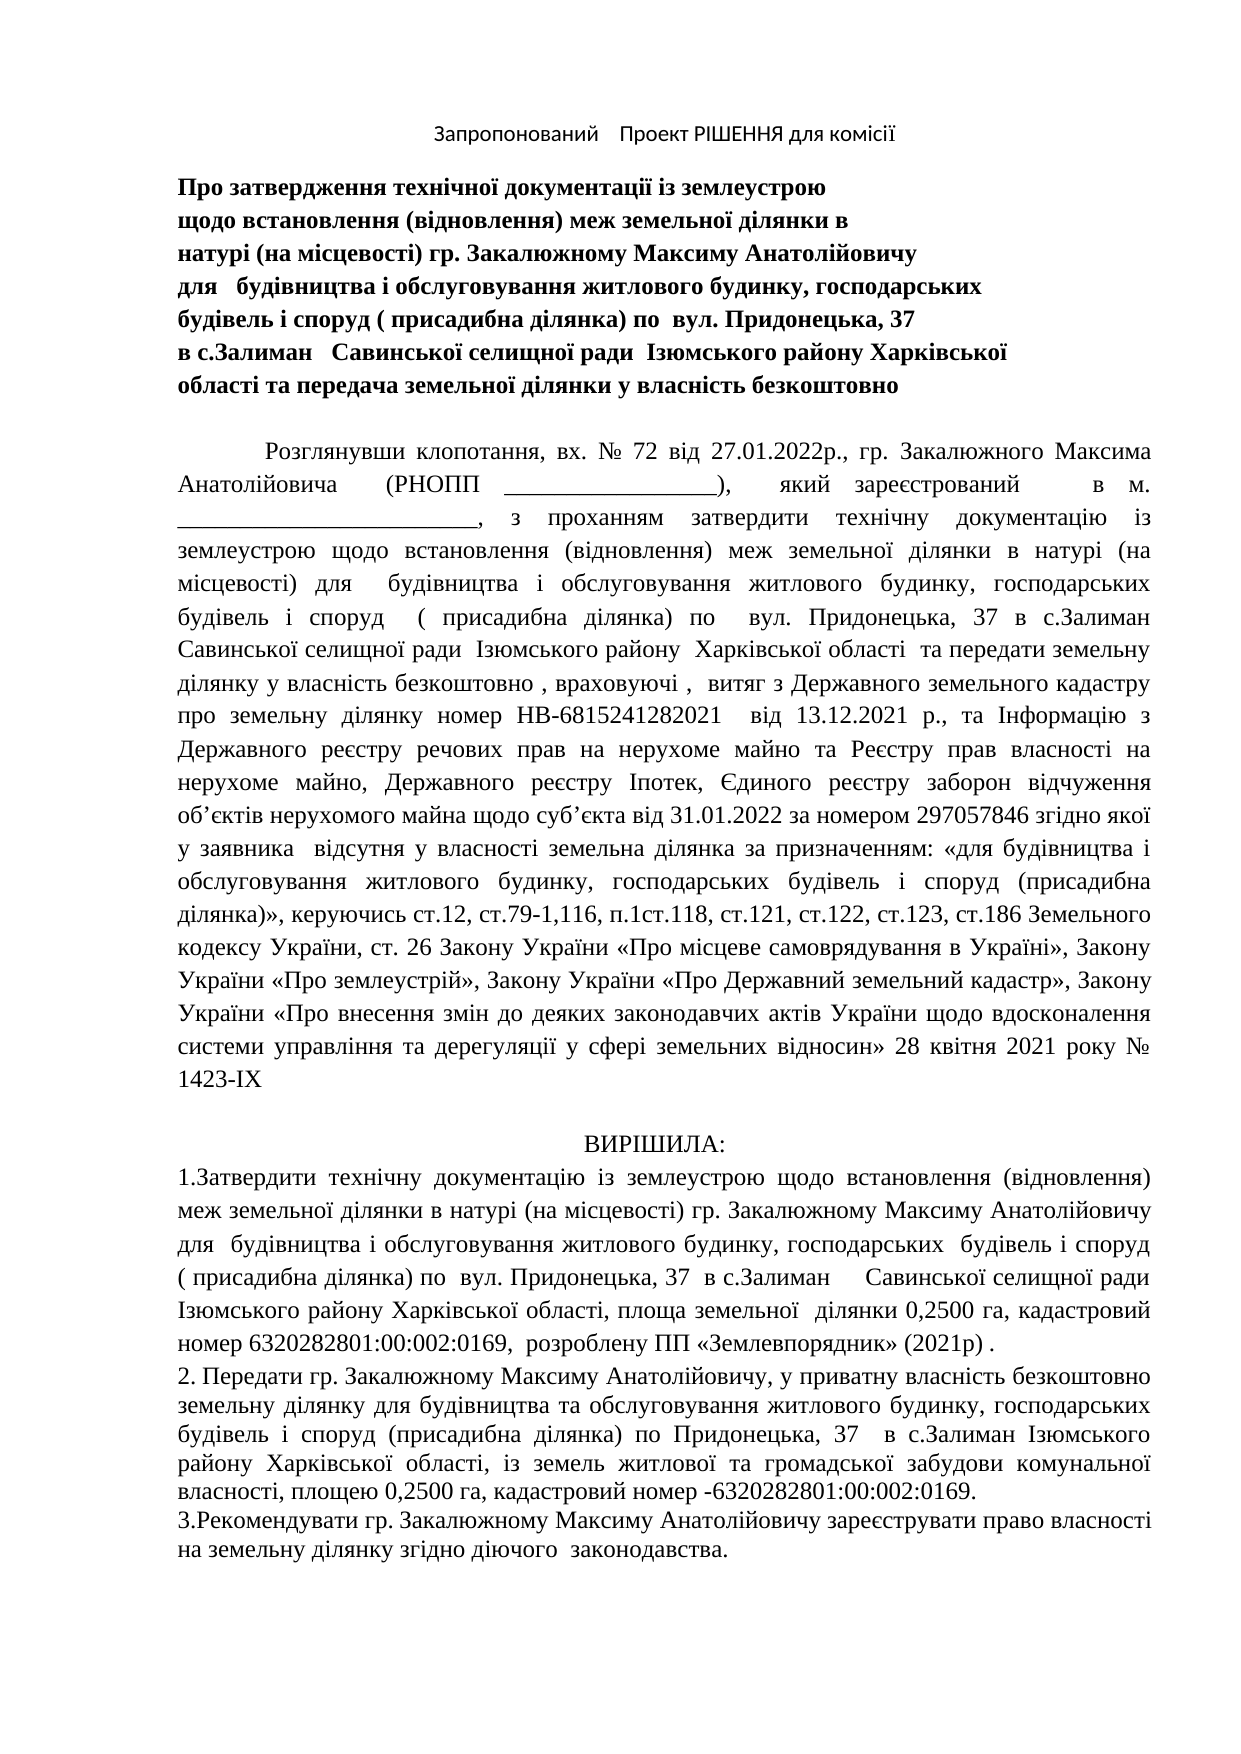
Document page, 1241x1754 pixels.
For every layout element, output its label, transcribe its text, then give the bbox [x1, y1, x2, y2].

text для будівництва і обслуговування житлового будинку, господарських будівель і споруд ( присадибна ділянка) по вул. Придонецька, 37 [177, 271, 1152, 333]
text Розглянувши клопотання, вх. № 72 від 27.01.2022р., гр. Закалюжного Максима Анатолійовича (РНОПП _________________), який зареєстрований в м. ________________________, з проханням затвердити технічну документацію із землеустрою щодо встановлення (відновлення) меж земельної ділянки в натурі (на місцевості) для будівництва і обслуговування житлового будинку, господарських будівель і споруд ( присадибна ділянка) по вул. Придонецька, 37 в с.Залиман Савинської селищної ради Ізюмського району Харківської області та передати земельну ділянку у власність безкоштовно , враховуючі , витяг з Державного земельного кадастру про земельну ділянку номер НВ-6815241282021 від 13.12.2021 р., та Інформацію з Державного реєстру речових прав на нерухоме майно та Реєстру прав власності на нерухоме майно, Державного реєстру Іпотек, Єдиного реєстру заборон відчуження об’єктів нерухомого майна щодо суб’єкта від 31.01.2022 за номером 297057846 згідно якої у заявника відсутня у власності земельна ділянка за призначенням: «для будівництва і обслуговування житлового будинку, господарських будівель і споруд (присадибна ділянка)», керуючись ст.12, ст.79-1,116, п.1ст.118, ст.121, ст.122, ст.123, ст.186 Земельного кодексу України, ст. 26 Закону України «Про місцеве самоврядування в Україні», Закону України «Про землеустрій», Закону України «Про Державний земельний кадастр», Закону України «Про внесення змін до деяких законодавчих актів України щодо вдосконалення системи управління та дерегуляції у сфері земельних відносин» 28 квітня 2021 року № 1423-IX [177, 436, 1152, 1093]
text щодо встановлення (відновлення) меж земельної ділянки в [177, 205, 1152, 234]
text Запропонований Проект РІШЕННЯ для комісії [177, 118, 1152, 147]
text Про затвердження технічної документації із землеустрою [177, 172, 1152, 201]
text області та передача земельної ділянки у власність безкоштовно [177, 370, 1152, 399]
text в с.Залиман Савинської селищної ради Ізюмського району Харківської [177, 337, 1152, 366]
text 3.Рекомендувати гр. Закалюжному Максиму Анатолійовичу зареєструвати право власності на земельну ділянку згідно діючого законодавства. [177, 1505, 1152, 1563]
text натурі (на місцевості) гр. Закалюжному Максиму Анатолійовичу [177, 238, 1152, 267]
text 2. Передати гр. Закалюжному Максиму Анатолійовичу, у приватну власність безкоштовно земельну ділянку для будівництва та обслуговування житлового будинку, господарських будівель і споруд (присадибна ділянка) по Придонецька, 37 в с.Залиман Ізюмського району Харківської області, із земель житлової та громадської забудови комунальної власності, площею 0,2500 га, кадастровий номер -6320282801:00:002:0169. [177, 1361, 1152, 1505]
text 1.Затвердити технічну документацію із землеустрою щодо встановлення (відновлення) меж земельної ділянки в натурі (на місцевості) гр. Закалюжному Максиму Анатолійовичу для будівництва і обслуговування житлового будинку, господарських будівель і споруд ( присадибна ділянка) по вул. Придонецька, 37 в с.Залиман Савинської селищної ради Ізюмського району Харківської області, площа земельної ділянки 0,2500 га, кадастровий номер 6320282801:00:002:0169, розроблену ПП «Землевпорядник» (2021р) . [177, 1162, 1152, 1357]
text ВИРІШИЛА: [177, 1129, 1152, 1158]
